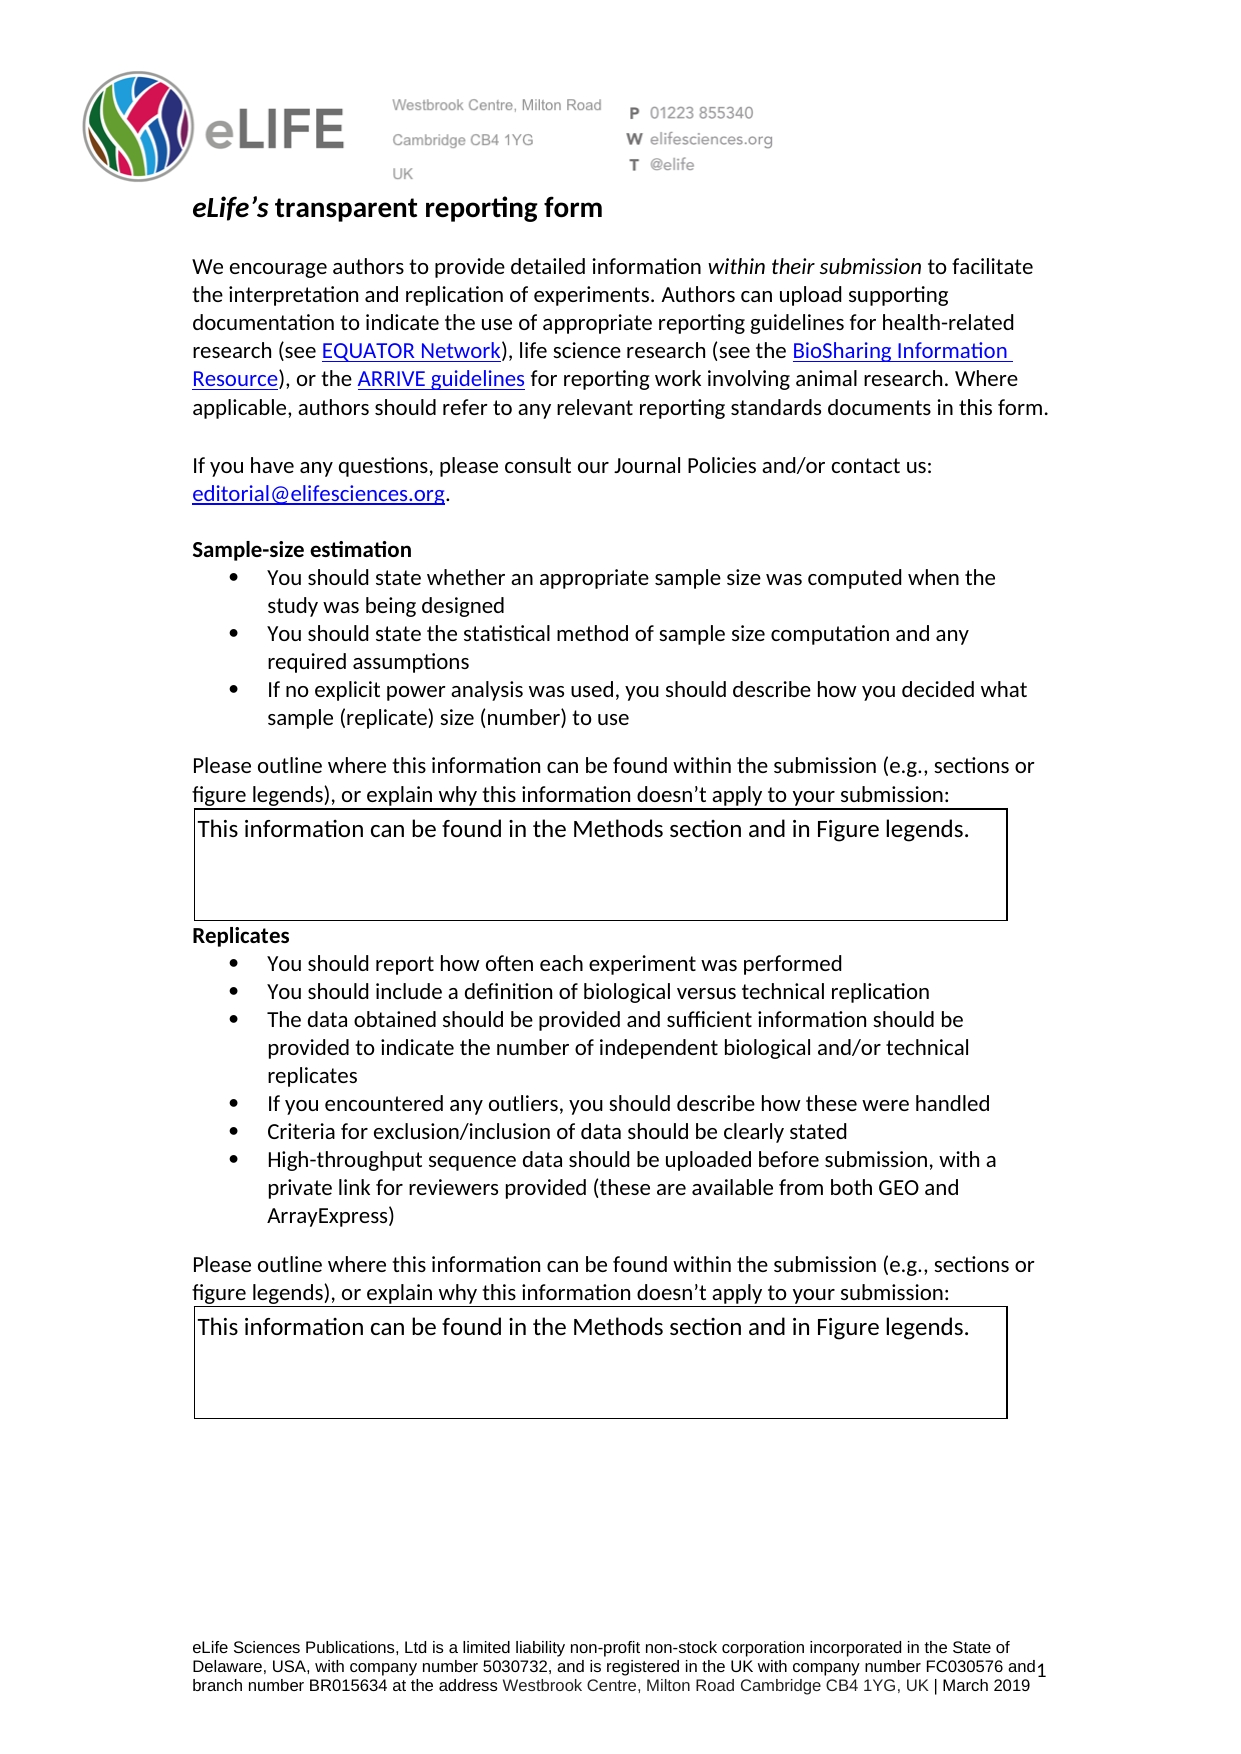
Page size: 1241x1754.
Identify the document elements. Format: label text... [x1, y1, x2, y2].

text Sample-size estimation [192, 535, 1053, 563]
text We encourage authors to provide detailed information within their submission to facilitate the interpretation and replication of experiments. Authors can upload supporting documentation to indicate the use of appropriate reporting guidelines for health-related research (see EQUATOR Network), life science research (see the BioSharing Information Resource), or the ARRIVE guidelines for reporting work involving animal research. Where applicable, authors should refer to any relevant reporting standards documents in this form. [192, 252, 1053, 421]
list You should include a definition of biological versus technical replication [229, 977, 1053, 1005]
list High-throughput sequence data should be uploaded before submission, with a private link for reviewers provided (these are available from both GEO and ArrayExpress) [229, 1145, 1053, 1229]
list If no explicit power analysis was used, you should describe how you decided what sample (replicate) size (number) to use [229, 675, 1053, 731]
text This information can be found in the Methods section and in Figure legends. [195, 1309, 1006, 1342]
text If you have any questions, please consult our Journal Policies and/or contact us: editorial@elifesciences.org. [192, 451, 1053, 507]
picture [73, 59, 784, 189]
list You should state whether an appropriate sample size was computed when the study was being designed [229, 563, 1053, 619]
list You should state the statistical method of sample size computation and any required assumptions [229, 619, 1053, 675]
list The data obtained should be provided and sufficient information should be provided to indicate the number of independent biological and/or technical replicates [229, 1005, 1053, 1089]
list If you encountered any outliers, you should describe how these were handled [229, 1089, 1053, 1117]
list Criteria for exclusion/inclusion of data should be clearly stated [229, 1117, 1053, 1145]
list You should report how often each experiment was performed [229, 949, 1053, 977]
text eLife’s transparent reporting form [192, 189, 1053, 224]
text Replicates [192, 836, 1053, 949]
text This information can be found in the Methods section and in Figure legends. [195, 811, 1006, 846]
